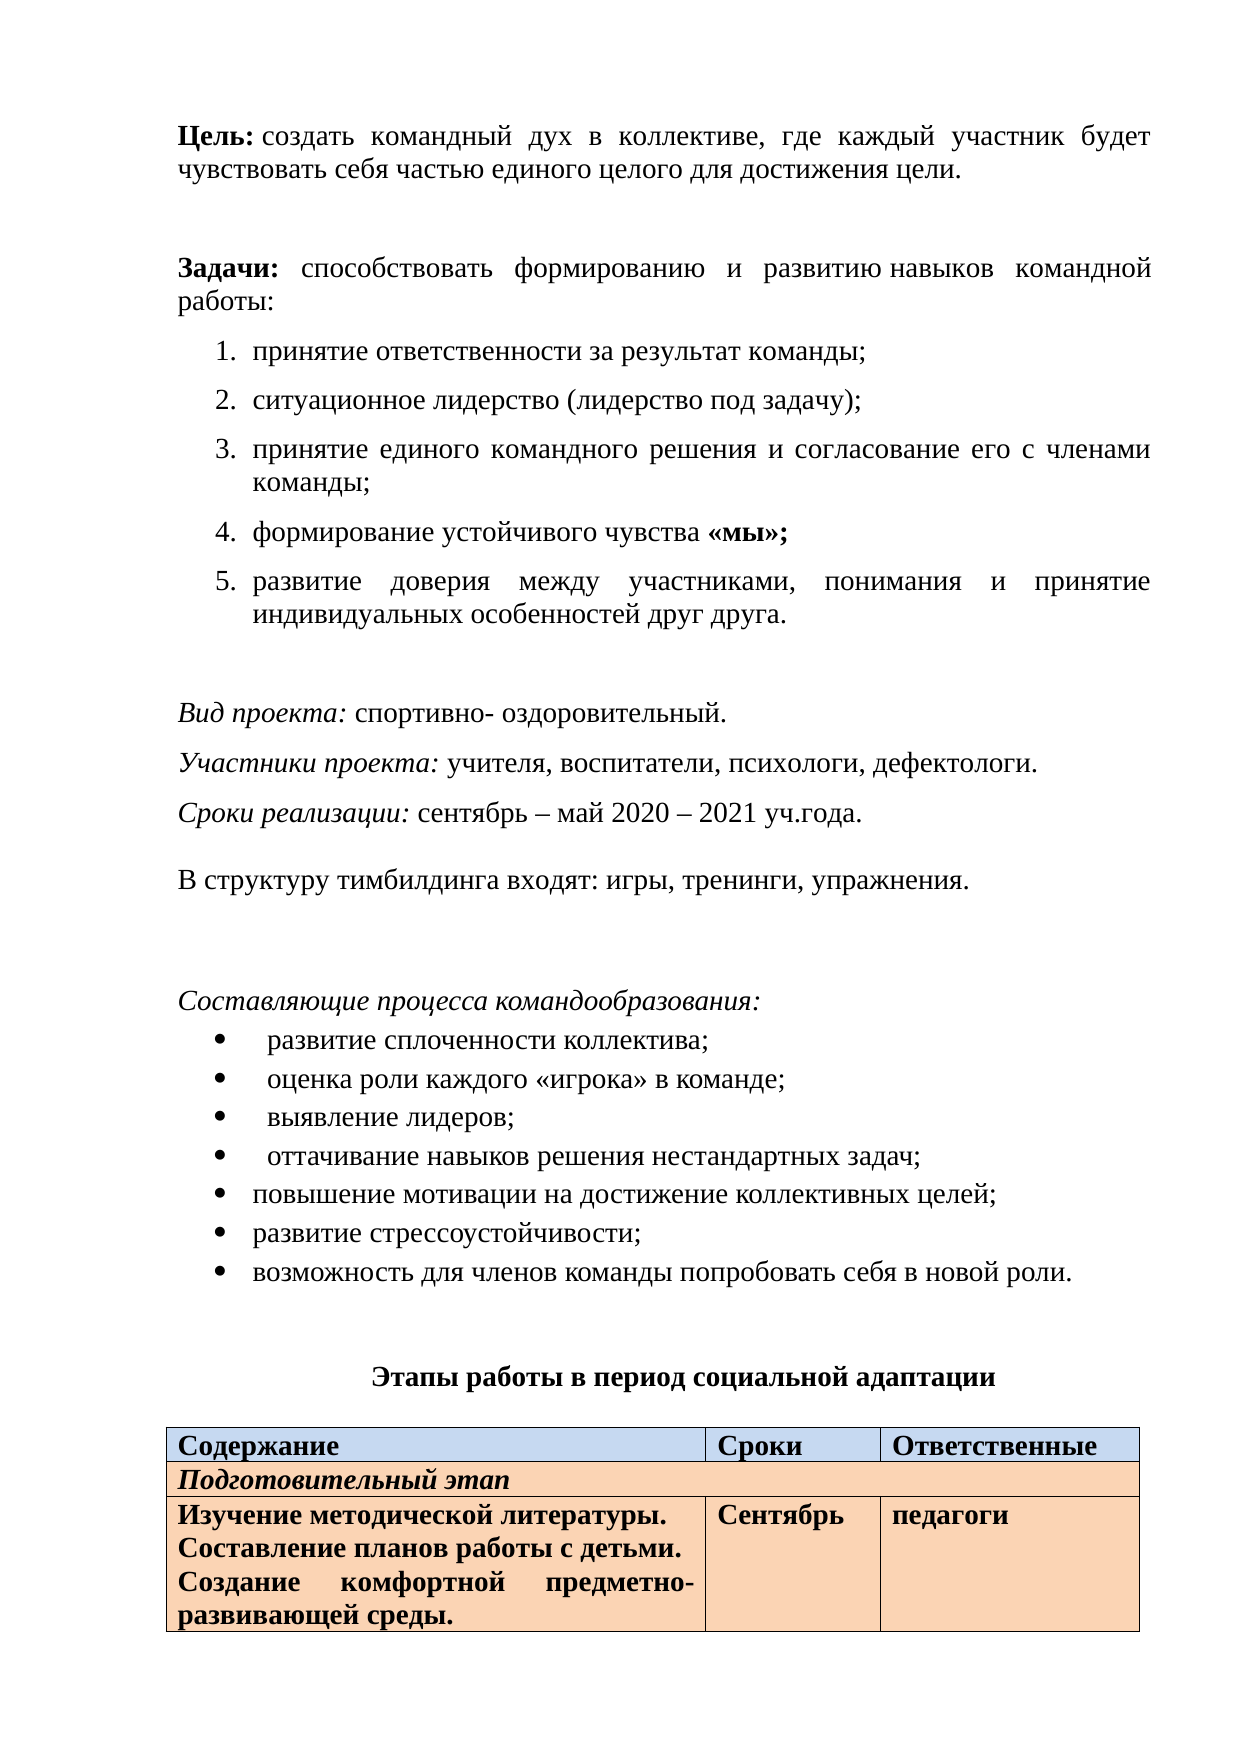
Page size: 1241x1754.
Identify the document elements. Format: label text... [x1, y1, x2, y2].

list Вид проекта: спортивно- оздоровительный. [177, 695, 1152, 728]
text Этапы работы в период социальной адаптации [215, 1359, 1152, 1393]
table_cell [167, 1497, 705, 1631]
table_header Содержание [167, 1428, 705, 1461]
text В структуру тимбилдинга входят: игры, тренинги, упражнения. [177, 862, 1152, 896]
list выявление лидеров; [215, 1099, 1152, 1133]
list оценка роли каждого «игрока» в команде; [215, 1061, 1152, 1094]
table_cell Сентябрь [706, 1497, 880, 1631]
text Цель: создать командный дух в коллективе, где каждый участник будет чувствовать себя частью единого целого для достижения цели. [177, 118, 1152, 185]
table_cell Подготовительный этап [167, 1462, 1139, 1496]
list принятие ответственности за результат команды; [215, 333, 1152, 366]
list повышение мотивации на достижение коллективных целей; [215, 1177, 1152, 1210]
text Задачи: способствовать формированию и развитию навыков командной работы: [177, 250, 1152, 317]
list развитие сплоченности коллектива; [215, 1022, 1152, 1056]
list принятие единого командного решения и согласование его с членами команды; [215, 431, 1152, 498]
list формирование устойчивого чувства «мы»; [215, 514, 1152, 547]
list развитие стрессоустойчивости; [215, 1215, 1152, 1249]
table_header Ответственные [881, 1428, 1139, 1461]
list оттачивание навыков решения нестандартных задач; [215, 1138, 1152, 1172]
list Участники проекта: учителя, воспитатели, психологи, дефектологи. [177, 745, 1152, 779]
list развитие доверия между участниками, понимания и принятие индивидуальных особенностей друг друга. [215, 563, 1152, 630]
list Сроки реализации: сентябрь – май 2020 – 2021 уч.года. [177, 795, 1152, 829]
list ситуационное лидерство (лидерство под задачу); [215, 382, 1152, 415]
list возможность для членов команды попробовать себя в новой роли. [215, 1254, 1152, 1288]
table_header Сроки [706, 1428, 880, 1461]
text Составляющие процесса командообразования: [177, 983, 1152, 1017]
table_cell педагоги [881, 1497, 1139, 1631]
